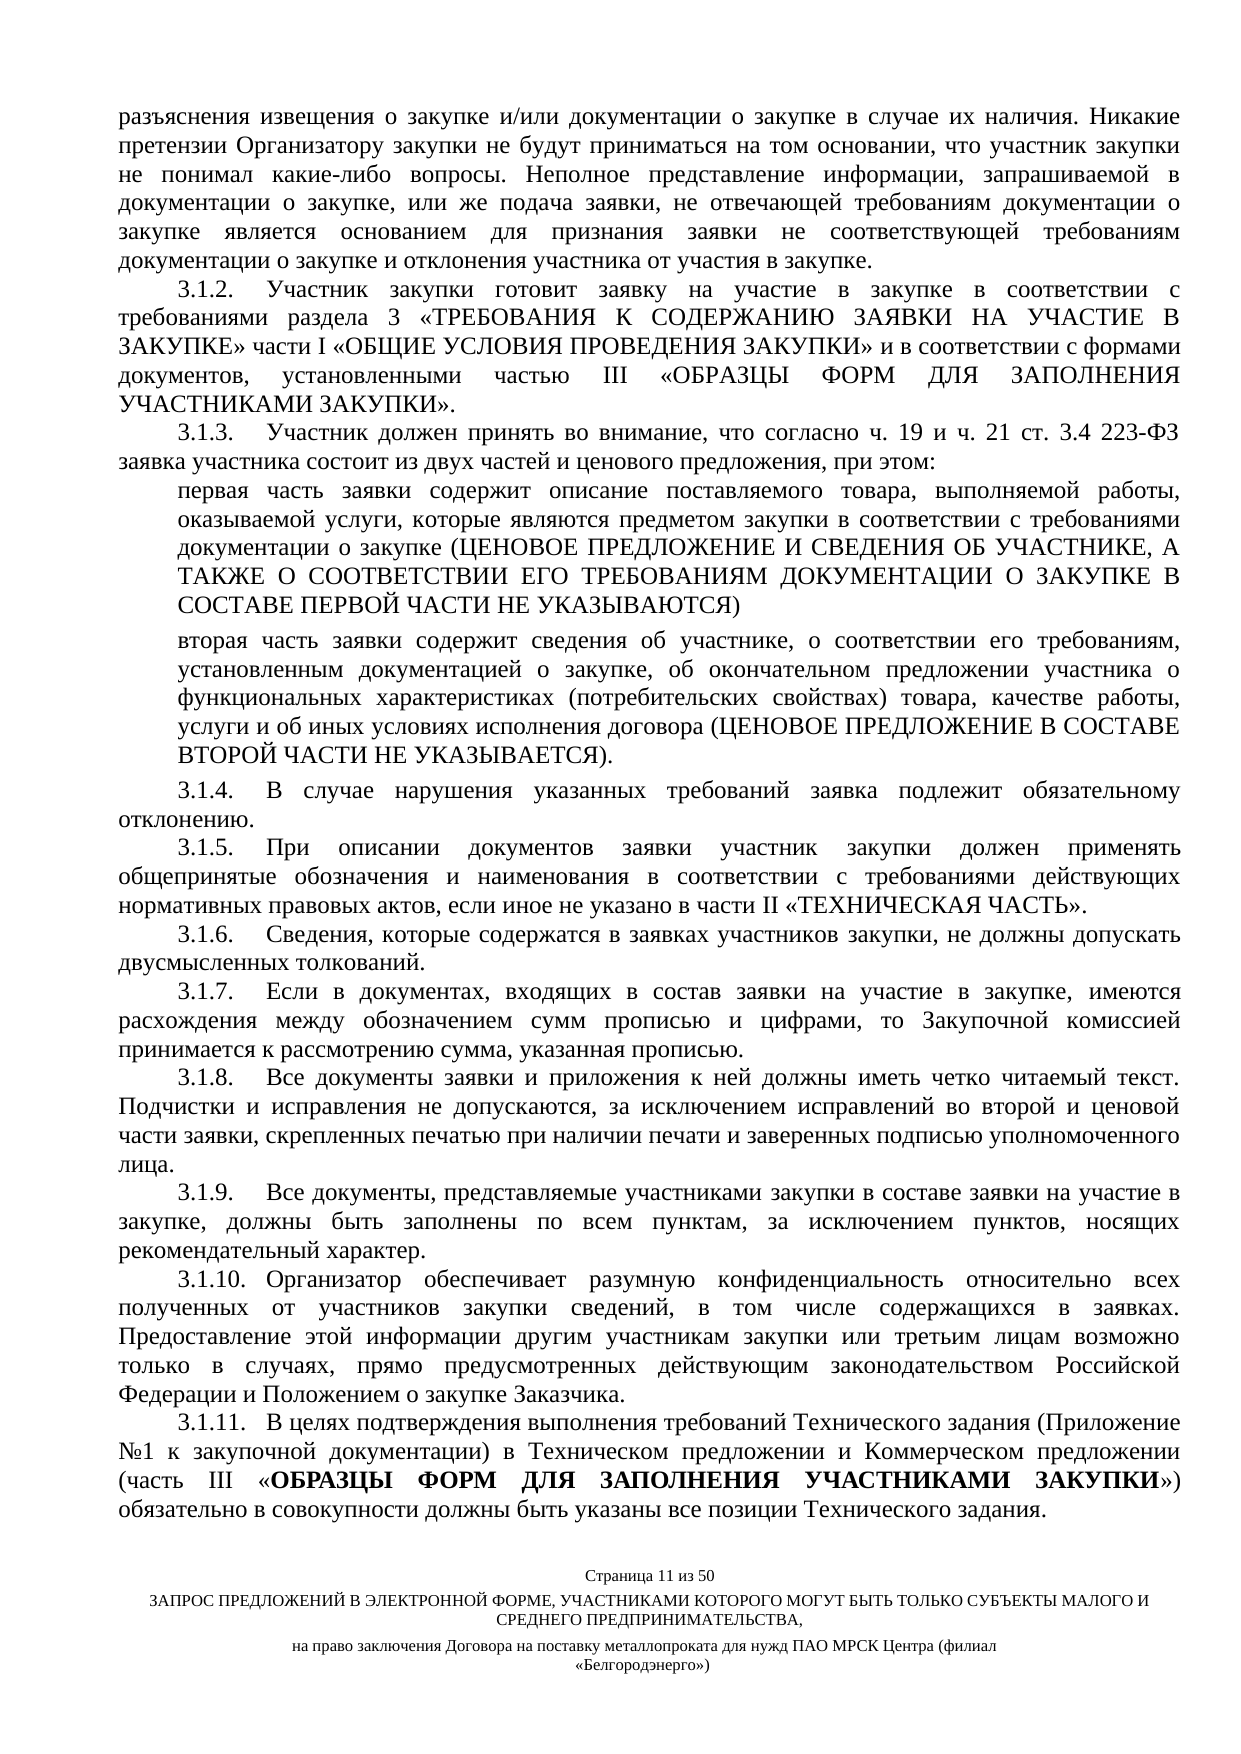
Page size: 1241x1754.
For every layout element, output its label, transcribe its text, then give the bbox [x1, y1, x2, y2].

subtitle При описании документов заявки участник закупки должен применять общепринятые обозначения и наименования в соответствии с требованиями действующих нормативных правовых актов, если иное не указано в части II «ТЕХНИЧЕСКАЯ ЧАСТЬ». [118, 832, 1181, 919]
subtitle В случае нарушения указанных требований заявка подлежит обязательному отклонению. [118, 775, 1181, 832]
text первая часть заявки содержит описание поставляемого товара, выполняемой работы, оказываемой услуги, которые являются предметом закупки в соответствии с требованиями документации о закупке (ЦЕНОВОЕ ПРЕДЛОЖЕНИЕ И СВЕДЕНИЯ ОБ УЧАСТНИКЕ, А ТАКЖЕ О СООТВЕТСТВИИ ЕГО ТРЕБОВАНИЯМ ДОКУМЕНТАЦИИ О ЗАКУПКЕ В СОСТАВЕ ПЕРВОЙ ЧАСТИ НЕ УКАЗЫВАЮТСЯ) [177, 475, 1181, 619]
subtitle Сведения, которые содержатся в заявках участников закупки, не должны допускать двусмысленных толкований. [118, 919, 1181, 976]
subtitle Участник закупки готовит заявку на участие в закупке в соответствии с требованиями раздела 3 «ТРЕБОВАНИЯ К СОДЕРЖАНИЮ ЗАЯВКИ НА УЧАСТИЕ В ЗАКУПКЕ» части I «ОБЩИЕ УСЛОВИЯ ПРОВЕДЕНИЯ ЗАКУПКИ» и в соответствии с формами документов, установленными частью III «ОБРАЗЦЫ ФОРМ ДЛЯ ЗАПОЛНЕНИЯ УЧАСТНИКАМИ ЗАКУПКИ». [118, 274, 1181, 417]
subtitle Все документы, представляемые участниками закупки в составе заявки на участие в закупке, должны быть заполнены по всем пунктам, за исключением пунктов, носящих рекомендательный характер. [118, 1177, 1181, 1264]
subtitle Все документы заявки и приложения к ней должны иметь четко читаемый текст. Подчистки и исправления не допускаются, за исключением исправлений во второй и ценовой части заявки, скрепленных печатью при наличии печати и заверенных подписью уполномоченного лица. [118, 1062, 1181, 1177]
subtitle Участник должен принять во внимание, что согласно ч. 19 и ч. 21 ст. 3.4 223-ФЗ заявка участника состоит из двух частей и ценового предложения, при этом: [118, 417, 1181, 475]
subtitle Если в документах, входящих в состав заявки на участие в закупке, имеются расхождения между обозначением сумм прописью и цифрами, то Закупочной комиссией принимается к рассмотрению сумма, указанная прописью. [118, 976, 1181, 1062]
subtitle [118, 101, 1181, 274]
subtitle Организатор обеспечивает разумную конфиденциальность относительно всех полученных от участников закупки сведений, в том числе содержащихся в заявках. Предоставление этой информации другим участникам закупки или третьим лицам возможно только в случаях, прямо предусмотренных действующим законодательством Российской Федерации и Положением о закупке Заказчика. [118, 1264, 1181, 1407]
text вторая часть заявки содержит сведения об участнике, о соответствии его требованиям, установленным документацией о закупке, об окончательном предложении участника о функциональных характеристиках (потребительских свойствах) товара, качестве работы, услуги и об иных условиях исполнения договора (ЦЕНОВОЕ ПРЕДЛОЖЕНИЕ В СОСТАВЕ ВТОРОЙ ЧАСТИ НЕ УКАЗЫВАЕТСЯ). [177, 625, 1181, 769]
subtitle В целях подтверждения выполнения требований Технического задания (Приложение №1 к закупочной документации) в Техническом предложении и Коммерческом предложении (часть III «ОБРАЗЦЫ ФОРМ ДЛЯ ЗАПОЛНЕНИЯ УЧАСТНИКАМИ ЗАКУПКИ») обязательно в совокупности должны быть указаны все позиции Технического задания. [118, 1407, 1181, 1522]
